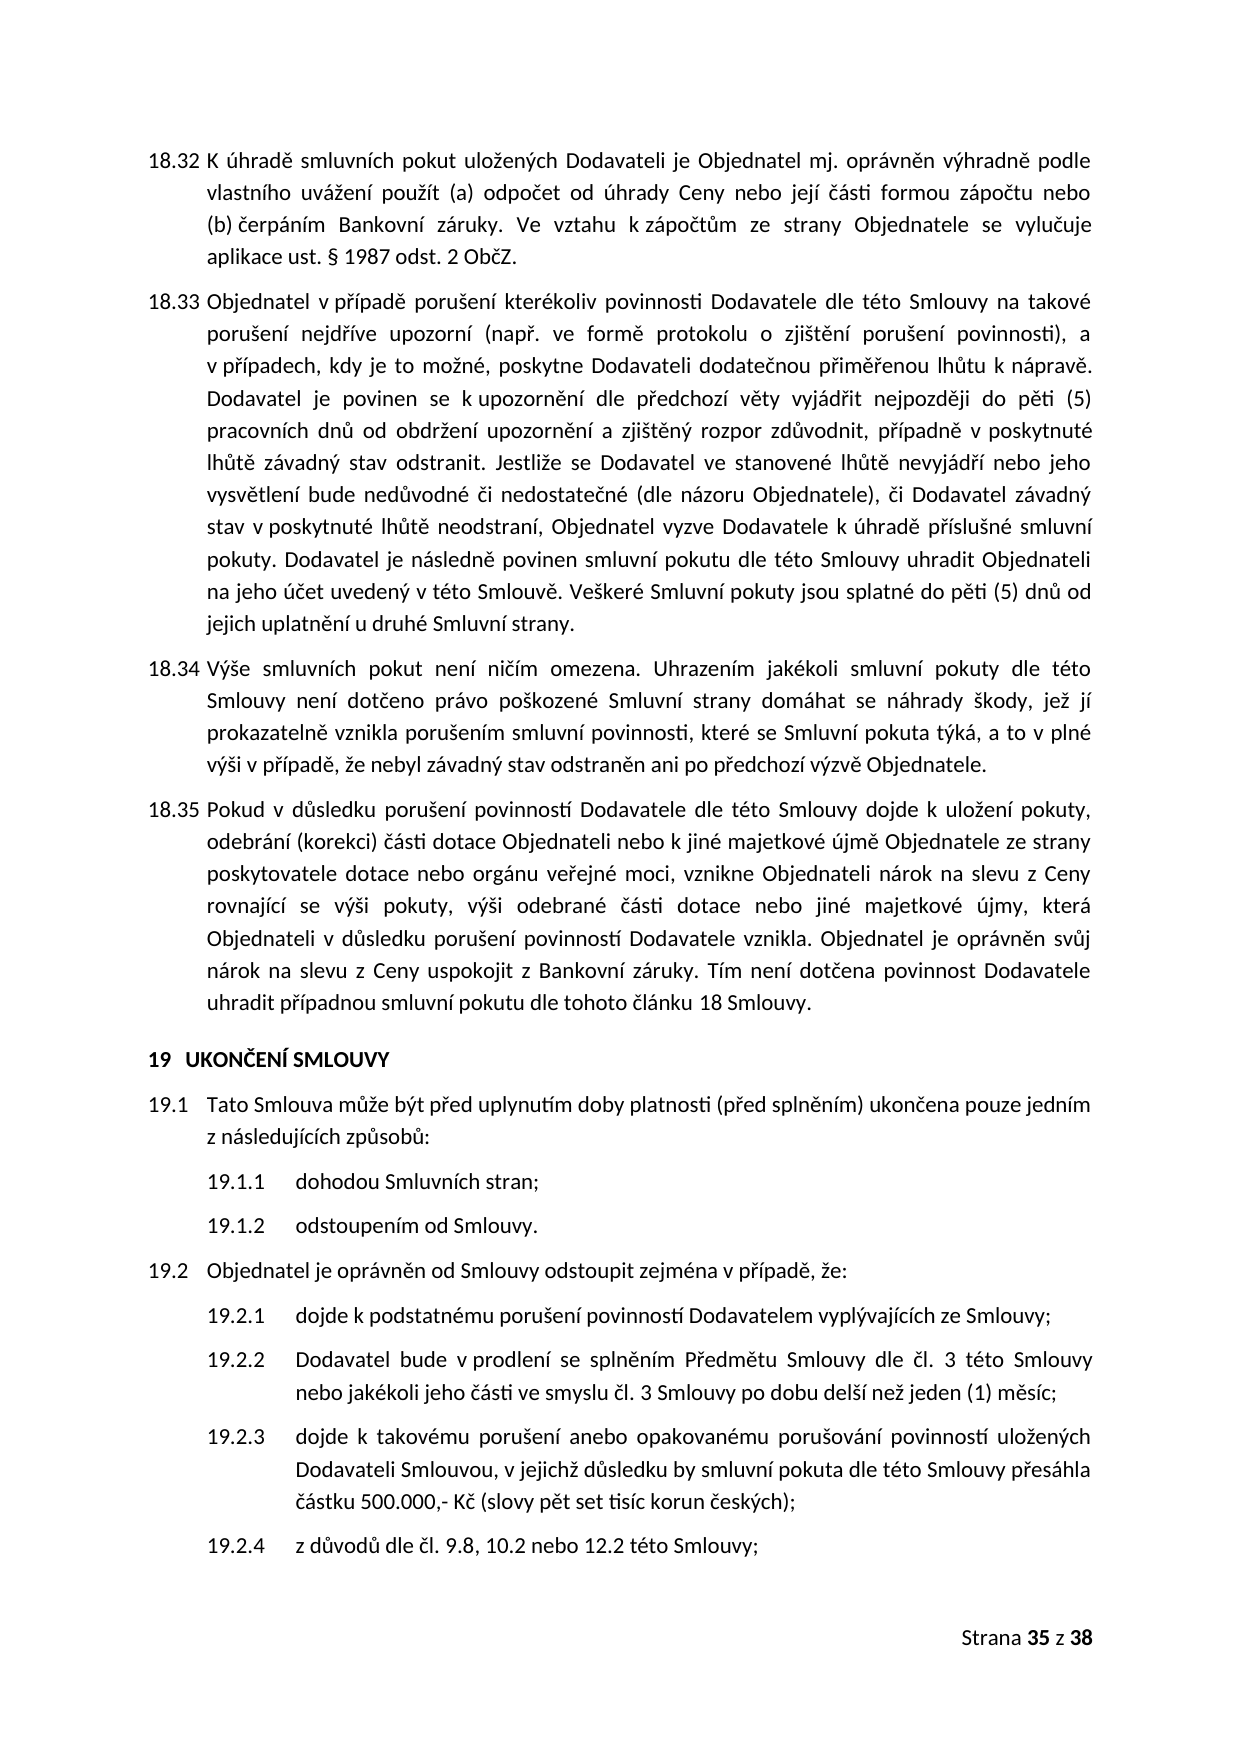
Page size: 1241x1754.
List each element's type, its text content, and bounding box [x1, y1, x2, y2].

list Objednatel je oprávněn od Smlouvy odstoupit zejména v případě, že: [148, 1256, 1093, 1284]
list dohodou Smluvních stran; [207, 1167, 1093, 1195]
list K úhradě smluvních pokut uložených Dodavateli je Objednatel mj. oprávněn výhradně podle vlastního uvážení použít (a) odpočet od úhrady Ceny nebo její části formou zápočtu nebo (b) čerpáním Bankovní záruky. Ve vztahu k zápočtům ze strany Objednatele se vylučuje aplikace ust. § 1987 odst. 2 ObčZ. [148, 146, 1093, 271]
list Výše smluvních pokut není ničím omezena. Uhrazením jakékoli smluvní pokuty dle této Smlouvy není dotčeno právo poškozené Smluvní strany domáhat se náhrady škody, jež jí prokazatelně vznikla porušením smluvní povinnosti, které se Smluvní pokuta týká, a to v plné výši v případě, že nebyl závadný stav odstraněn ani po předchozí výzvě Objednatele. [148, 654, 1093, 778]
list Pokud v důsledku porušení povinností Dodavatele dle této Smlouvy dojde k uložení pokuty, odebrání (korekci) části dotace Objednateli nebo k jiné majetkové újmě Objednatele ze strany poskytovatele dotace nebo orgánu veřejné moci, vznikne Objednateli nárok na slevu z Ceny rovnající se výši pokuty, výši odebrané části dotace nebo jiné majetkové újmy, která Objednateli v důsledku porušení povinností Dodavatele vznikla. Objednatel je oprávněn svůj nárok na slevu z Ceny uspokojit z Bankovní záruky. Tím není dotčena povinnost Dodavatele uhradit případnou smluvní pokutu dle tohoto článku 18 Smlouvy. [148, 795, 1093, 1016]
list UKONČENÍ SMLOUVY [148, 1045, 1093, 1073]
list dojde k podstatnému porušení povinností Dodavatelem vyplývajících ze Smlouvy; [207, 1301, 1093, 1329]
list Objednatel v případě porušení kterékoliv povinnosti Dodavatele dle této Smlouvy na takové porušení nejdříve upozorní (např. ve formě protokolu o zjištění porušení povinnosti), a v případech, kdy je to možné, poskytne Dodavateli dodatečnou přiměřenou lhůtu k nápravě. Dodavatel je povinen se k upozornění dle předchozí věty vyjádřit nejpozději do pěti (5) pracovních dnů od obdržení upozornění a zjištěný rozpor zdůvodnit, případně v poskytnuté lhůtě závadný stav odstranit. Jestliže se Dodavatel ve stanovené lhůtě nevyjádří nebo jeho vysvětlení bude nedůvodné či nedostatečné (dle názoru Objednatele), či Dodavatel závadný stav v poskytnuté lhůtě neodstraní, Objednatel vyzve Dodavatele k úhradě příslušné smluvní pokuty. Dodavatel je následně povinen smluvní pokutu dle této Smlouvy uhradit Objednateli na jeho účet uvedený v této Smlouvě. Veškeré Smluvní pokuty jsou splatné do pěti (5) dnů od jejich uplatnění u druhé Smluvní strany. [148, 287, 1093, 637]
list Tato Smlouva může být před uplynutím doby platnosti (před splněním) ukončena pouze jedním z následujících způsobů: [148, 1090, 1093, 1150]
list odstoupením od Smlouvy. [207, 1212, 1093, 1239]
list dojde k takovému porušení anebo opakovanému porušování povinností uložených Dodavateli Smlouvou, v jejichž důsledku by smluvní pokuta dle této Smlouvy přesáhla částku 500.000,- Kč (slovy pět set tisíc korun českých); [207, 1422, 1093, 1515]
list z důvodů dle čl. 9.8, 10.2 nebo 12.2 této Smlouvy; [207, 1532, 1093, 1559]
list Dodavatel bude v prodlení se splněním Předmětu Smlouvy dle čl. 3 této Smlouvy nebo jakékoli jeho části ve smyslu čl. 3 Smlouvy po dobu delší než jeden (1) měsíc; [207, 1346, 1093, 1406]
